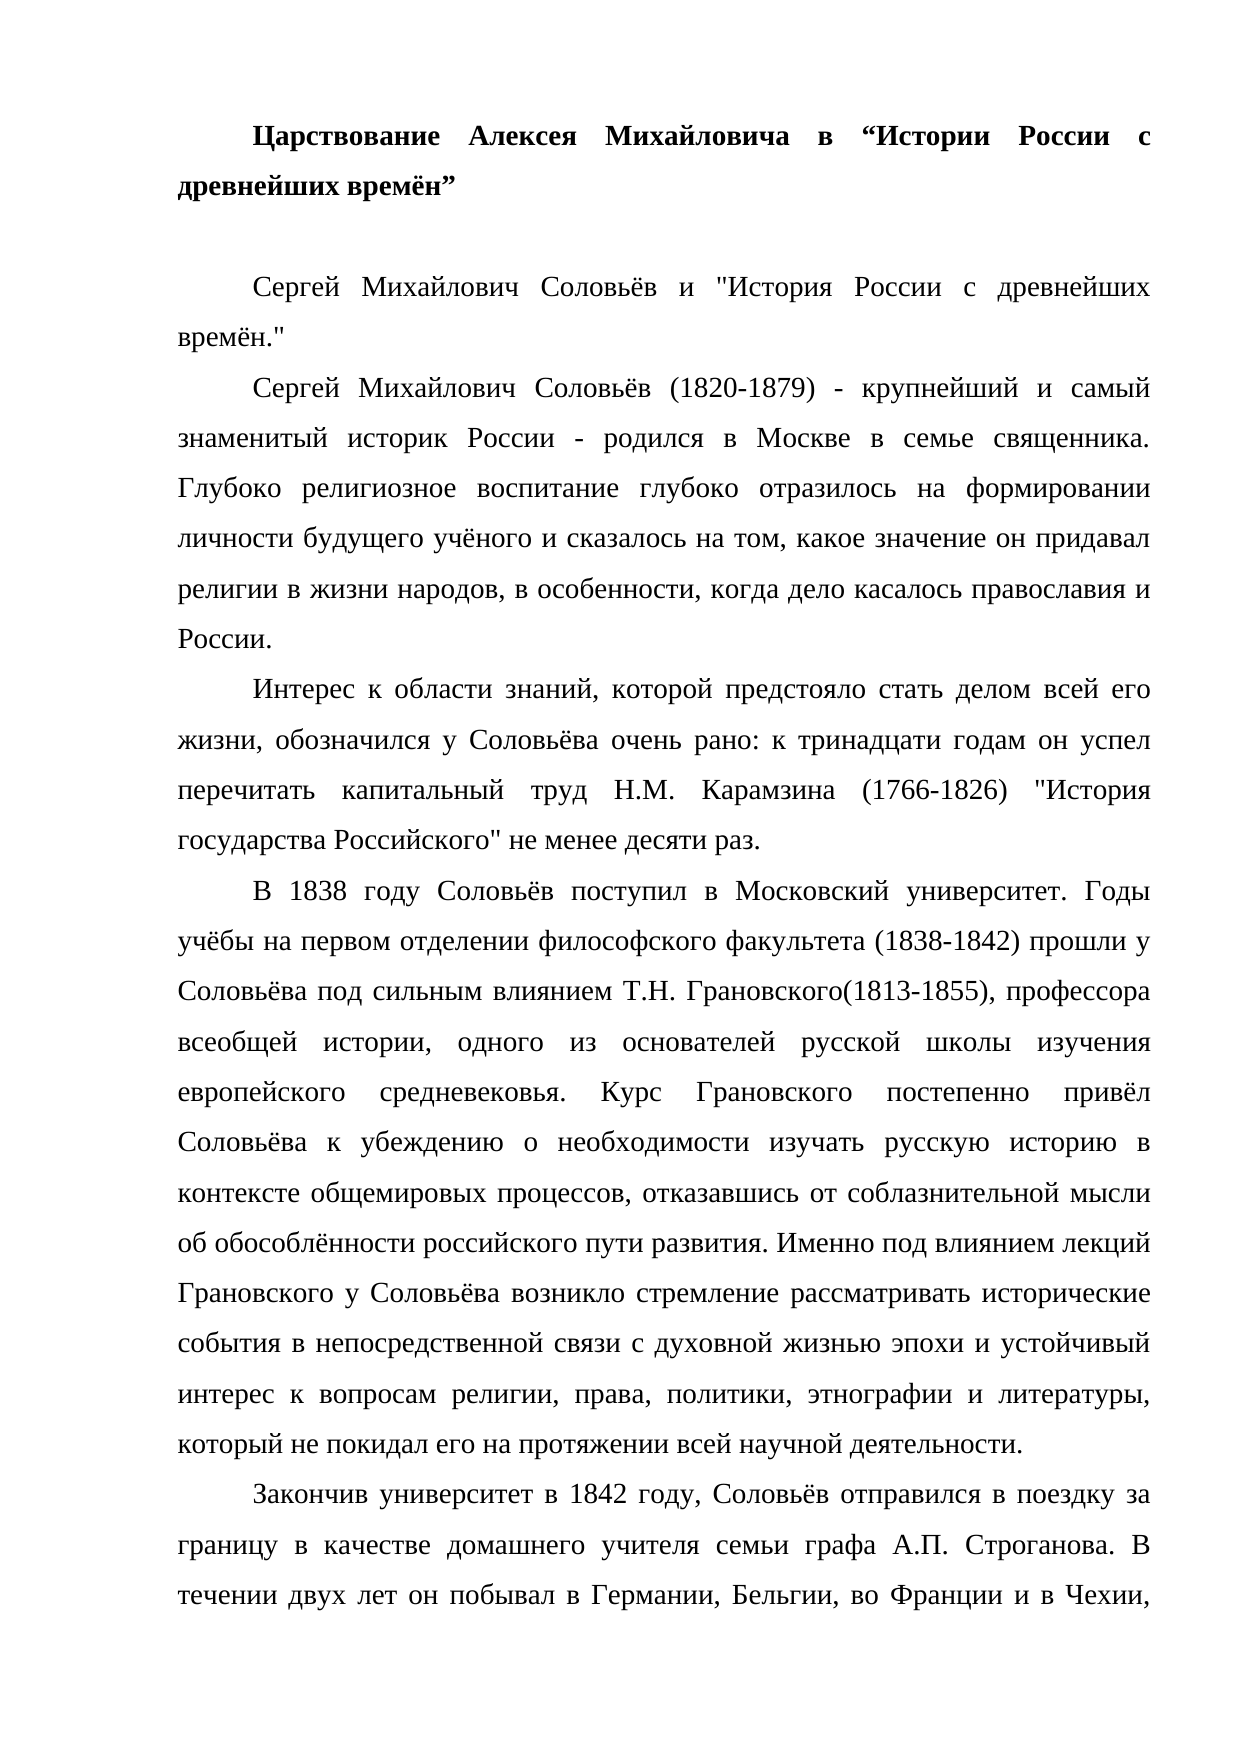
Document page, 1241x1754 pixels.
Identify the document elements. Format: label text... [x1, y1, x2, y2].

text Интерес к области знаний, которой предстояло стать делом всей его жизни, обозначился у Соловьёва очень рано: к тринадцати годам он успел перечитать капитальный труд Н.М. Карамзина (1766-1826) "История государства Российского" не менее десяти раз. [177, 672, 1152, 856]
text Сергей Михайлович Соловьёв и "История России с древнейших времён." [177, 269, 1152, 353]
text В 1838 году Соловьёв поступил в Московский университет. Годы учёбы на первом отделении философского факультета (1838-1842) прошли у Соловьёва под сильным влиянием Т.Н. Грановского(1813-1855), профессора всеобщей истории, одного из основателей русской школы изучения европейского средневековья. Курс Грановского постепенно привёл Соловьёва к убеждению о необходимости изучать русскую историю в контексте общемировых процессов, отказавшись от соблазнительной мысли об обособлённости российского пути развития. Именно под влиянием лекций Грановского у Соловьёва возникло стремление рассматривать исторические события в непосредственной связи с духовной жизнью эпохи и устойчивый интерес к вопросам религии, права, политики, этнографии и литературы, который не покидал его на протяжении всей научной деятельности. [177, 873, 1152, 1460]
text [177, 1477, 1152, 1611]
text Царствование Алексея Михайловича в “Истории России с древнейших времён” [177, 118, 1152, 202]
text Сергей Михайлович Соловьёв (1820-1879) - крупнейший и самый знаменитый историк России - родился в Москве в семье священника. Глубоко религиозное воспитание глубоко отразилось на формировании личности будущего учёного и сказалось на том, какое значение он придавал религии в жизни народов, в особенности, когда дело касалось православия и России. [177, 370, 1152, 655]
